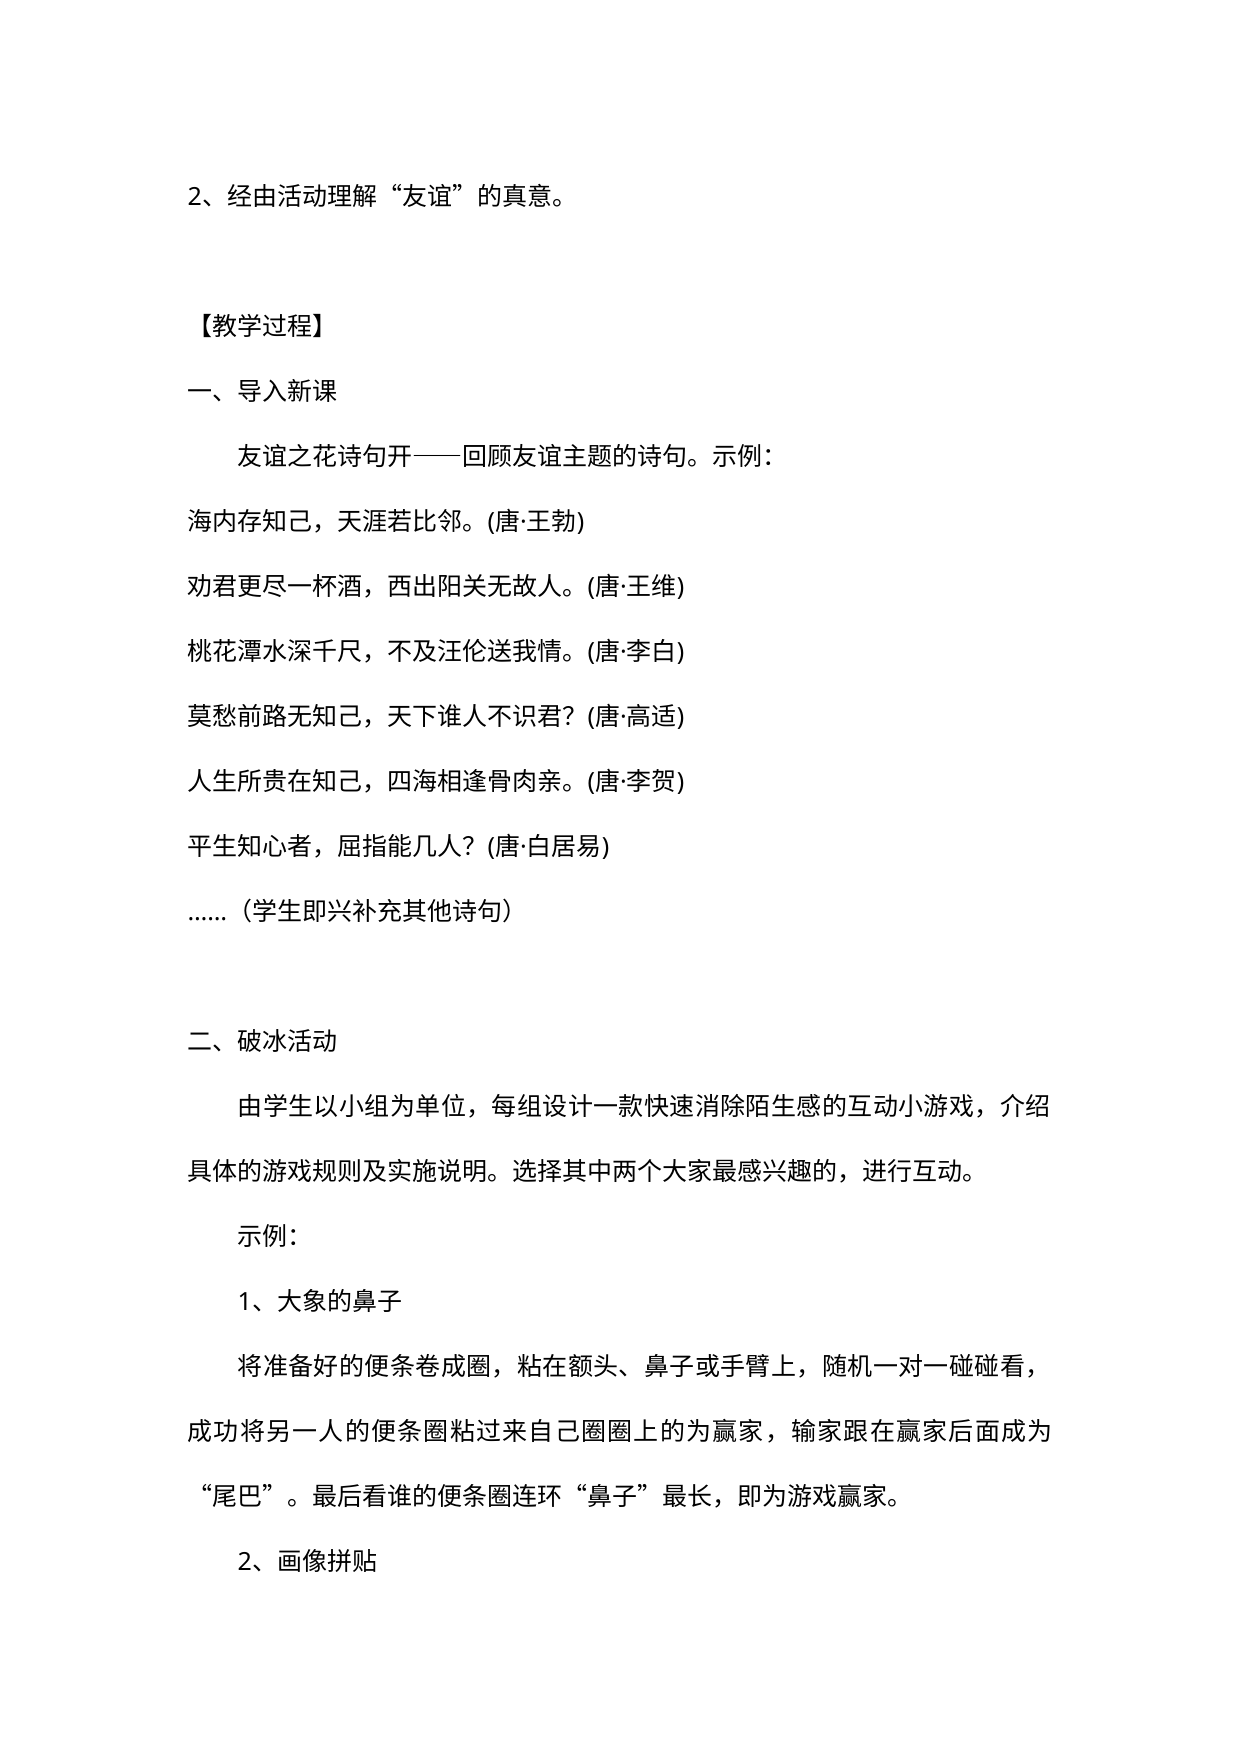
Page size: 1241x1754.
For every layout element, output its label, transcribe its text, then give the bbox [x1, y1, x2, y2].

text 桃花潭水深千尺，不及汪伦送我情。(唐·李白) [187, 617, 1053, 682]
text 2、经由活动理解“友谊”的真意。 [187, 162, 1053, 227]
text 平生知心者，屈指能几人？(唐·白居易) [187, 812, 1053, 877]
text 2、画像拼贴 [187, 1527, 1053, 1592]
text 劝君更尽一杯酒，西出阳关无故人。(唐·王维) [187, 552, 1053, 617]
text 友谊之花诗句开——回顾友谊主题的诗句。示例： [187, 422, 1053, 487]
text 莫愁前路无知己，天下谁人不识君？(唐·高适) [187, 682, 1053, 747]
text 1、大象的鼻子 [187, 1267, 1053, 1332]
text 一、导入新课 [187, 357, 1053, 422]
text 示例： [187, 1202, 1053, 1267]
text 【教学过程】 [187, 292, 1053, 357]
text 将准备好的便条卷成圈，粘在额头、鼻子或手臂上，随机一对一碰碰看，成功将另一人的便条圈粘过来自己圈圈上的为赢家，输家跟在赢家后面成为“尾巴”。最后看谁的便条圈连环“鼻子”最长，即为游戏赢家。 [187, 1332, 1053, 1527]
text 由学生以小组为单位，每组设计一款快速消除陌生感的互动小游戏，介绍具体的游戏规则及实施说明。选择其中两个大家最感兴趣的，进行互动。 [187, 1072, 1053, 1202]
text 人生所贵在知己，四海相逢骨肉亲。(唐·李贺) [187, 747, 1053, 812]
text 二、破冰活动 [187, 1007, 1053, 1072]
text 海内存知己，天涯若比邻。(唐·王勃) [187, 487, 1053, 552]
text ……（学生即兴补充其他诗句） [187, 877, 1053, 942]
